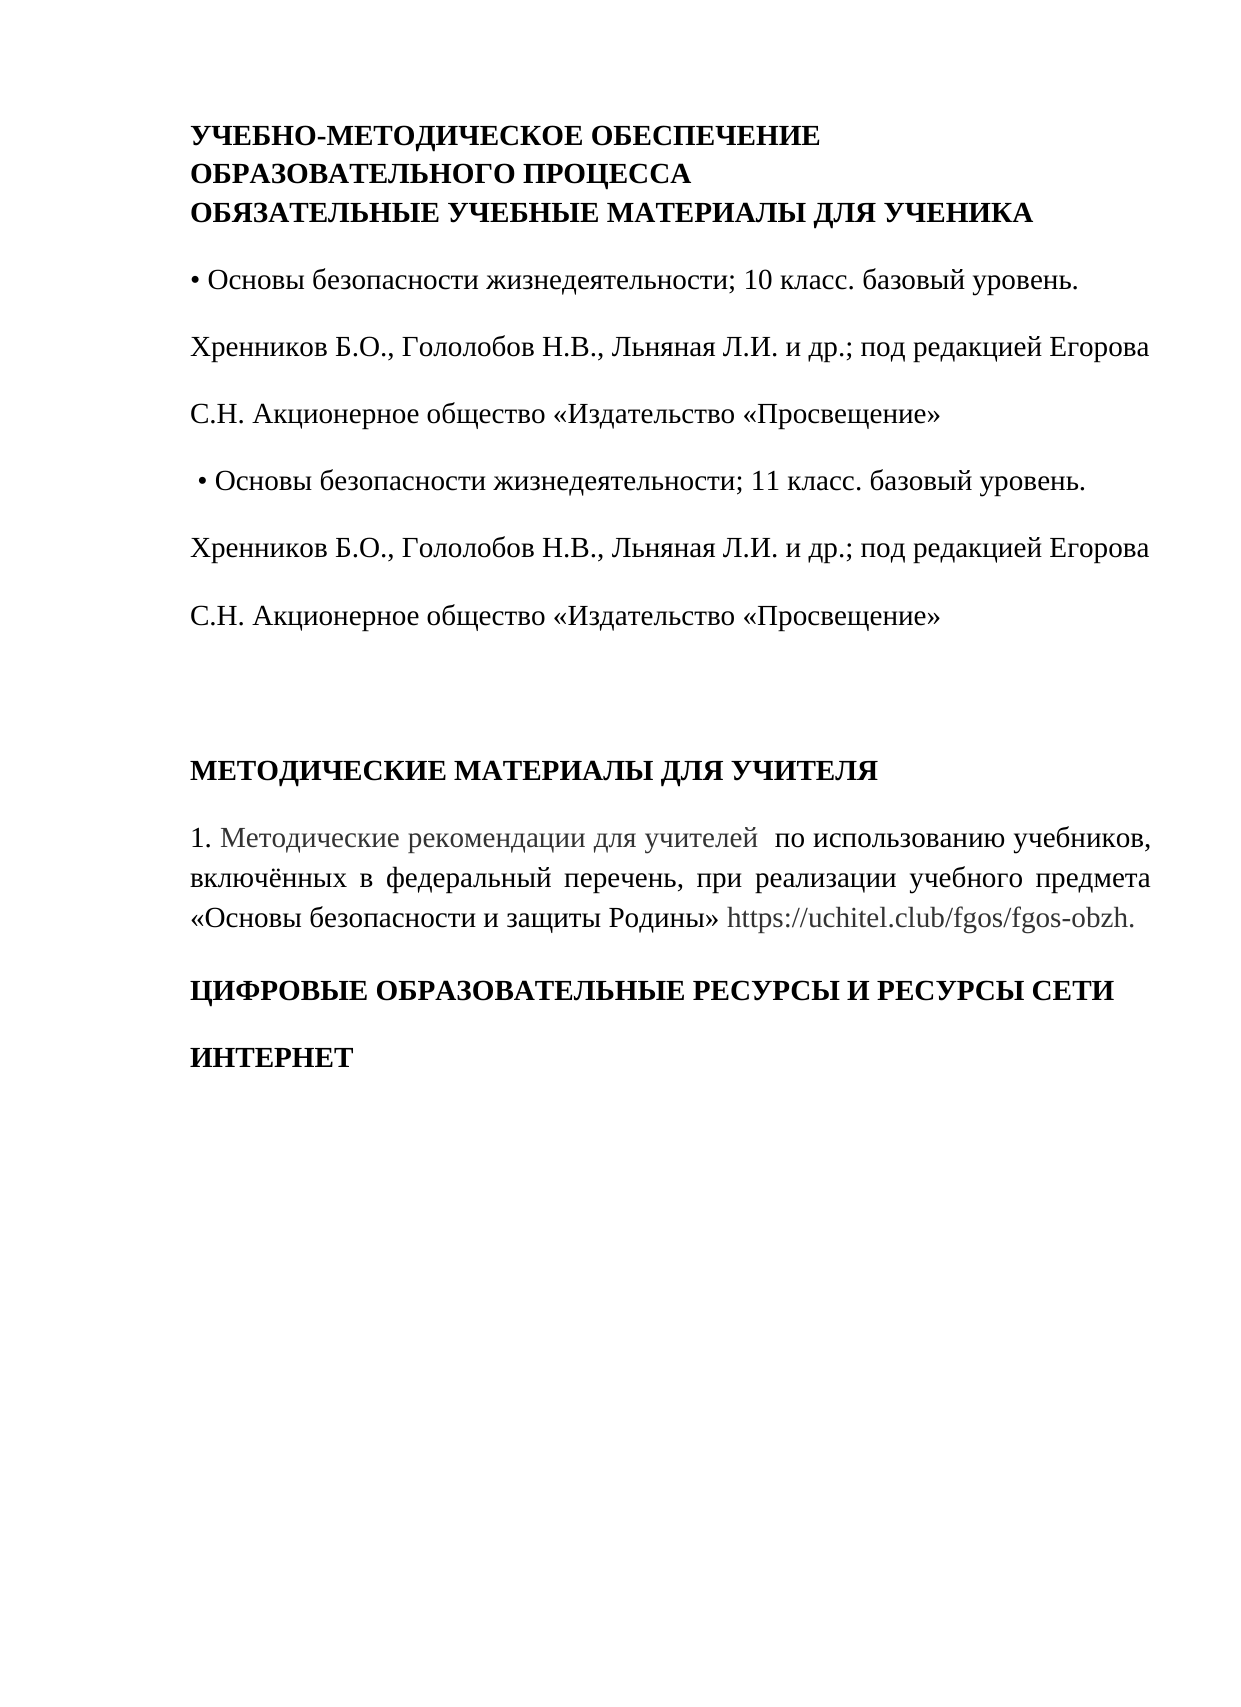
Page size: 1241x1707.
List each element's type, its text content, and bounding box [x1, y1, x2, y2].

text 1. Методические рекомендации для учителей по использованию учебников, включённых в федеральный перечень, при реализации учебного предмета «Основы безопасности и защиты Родины» https://uchitel.club/fgos/fgos-obzh. [190, 820, 1152, 934]
text МЕТОДИЧЕСКИЕ МАТЕРИАЛЫ ДЛЯ УЧИТЕЛЯ [190, 753, 1152, 787]
text УЧЕБНО-МЕТОДИЧЕСКОЕ ОБЕСПЕЧЕНИЕ ОБРАЗОВАТЕЛЬНОГО ПРОЦЕССА [190, 118, 1152, 190]
text ОБЯЗАТЕЛЬНЫЕ УЧЕБНЫЕ МАТЕРИАЛЫ ДЛЯ УЧЕНИКА [190, 195, 1152, 229]
text • Основы безопасности жизнедеятельности; 10 класс. базовый уровень. Хренников Б.О., Гололобов Н.В., Льняная Л.И. и др.; под редакцией Егорова С.Н. Акционерное общество «Издательство «Просвещение» • Основы безопасности жизнедеятельности; 11 класс. базовый уровень. Хренников Б.О., Гололобов Н.В., Льняная Л.И. и др.; под редакцией Егорова С.Н. Акционерное общество «Издательство «Просвещение» [190, 262, 1152, 631]
text ЦИФРОВЫЕ ОБРАЗОВАТЕЛЬНЫЕ РЕСУРСЫ И РЕСУРСЫ СЕТИ ИНТЕРНЕТ [190, 973, 1152, 1073]
